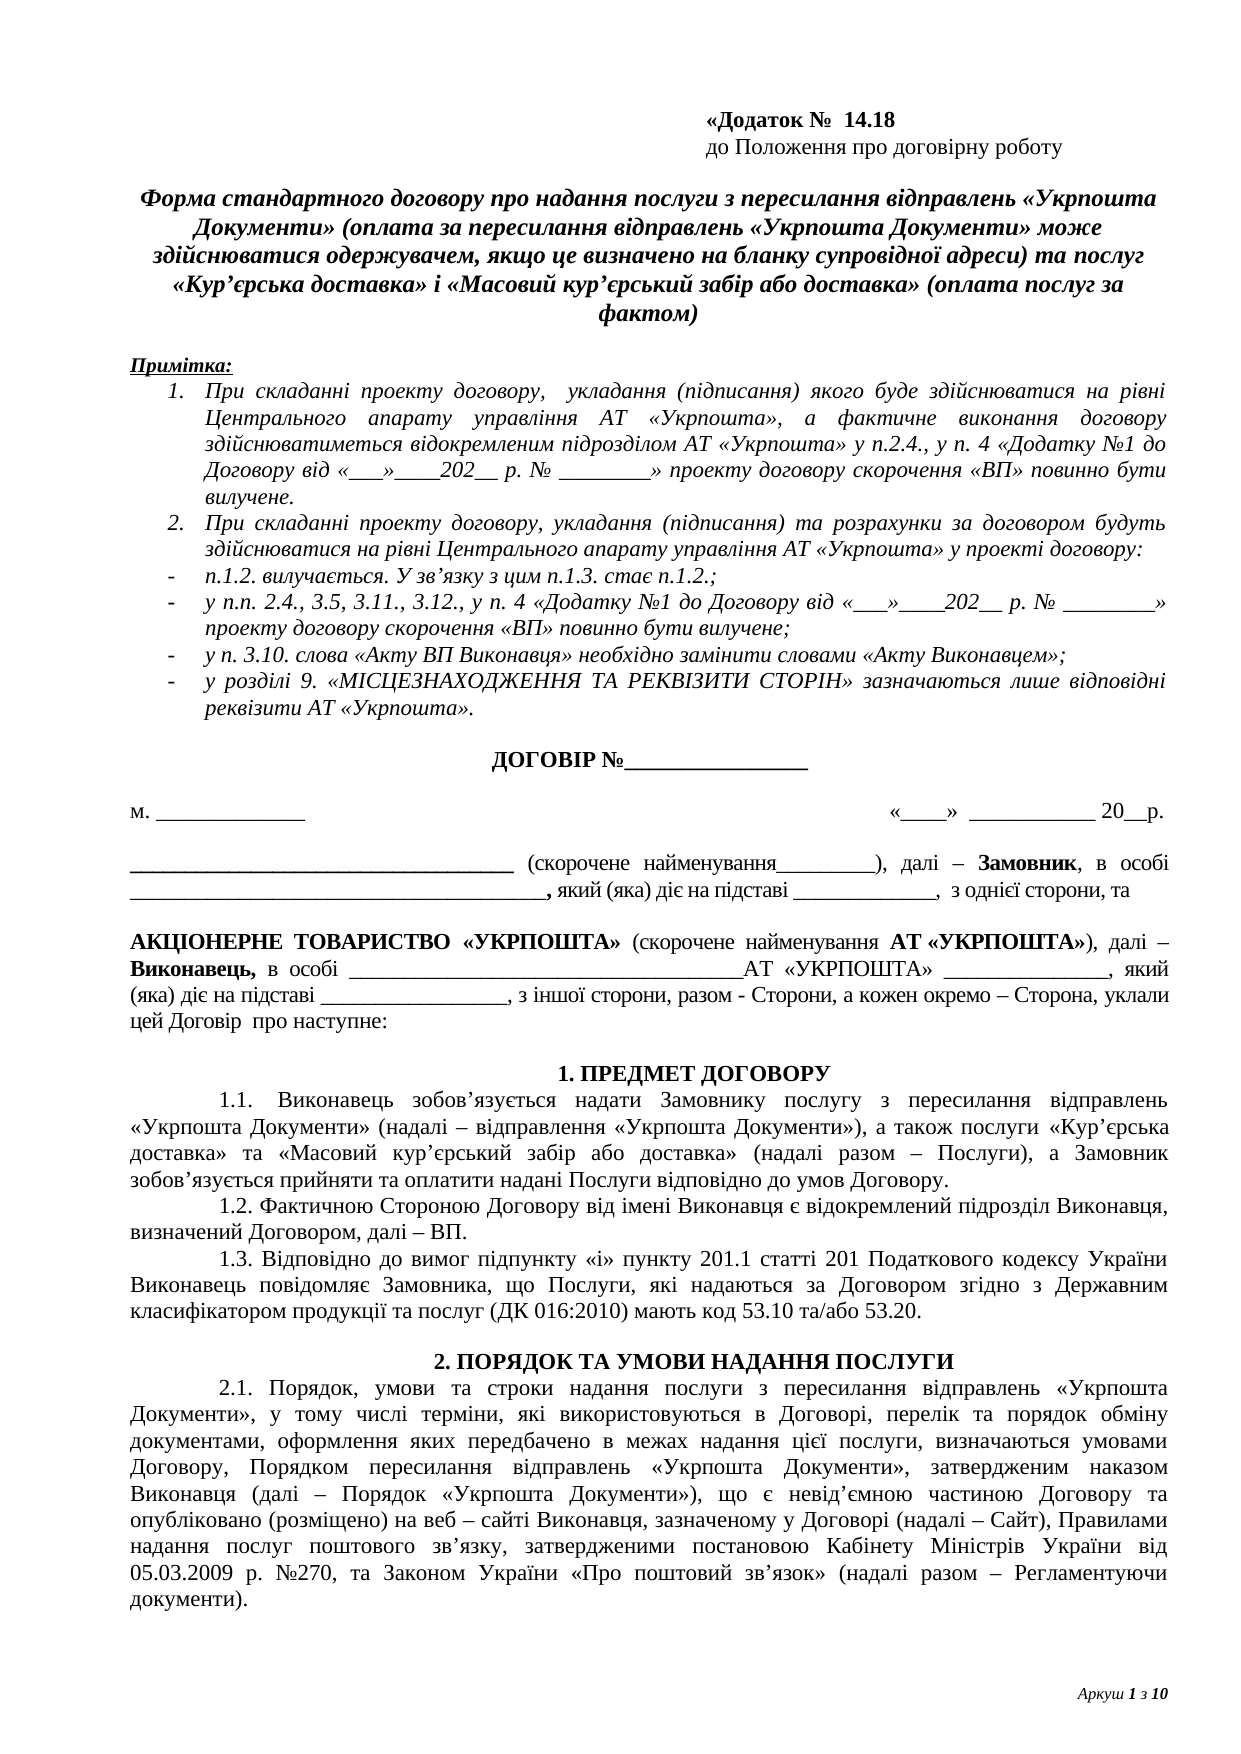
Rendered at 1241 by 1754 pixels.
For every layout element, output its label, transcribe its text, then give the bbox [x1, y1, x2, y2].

list у розділі 9. «МІСЦЕЗНАХОДЖЕННЯ ТА РЕКВІЗИТИ СТОРІН» зазначаються лише відповідні реквізити АТ «Укрпошта». [167, 667, 1169, 720]
text 2.1. Порядок, умови та строки надання послуги з пересилання відправлень «Укрпошта Документи», у тому числі терміни, які використовуються в Договорі, перелік та порядок обміну документами, оформлення яких передбачено в межах надання цієї послуги, визначаються умовами Договору, Порядком пересилання відправлень «Укрпошта Документи», затвердженим наказом Виконавця (далі – Порядок «Укрпошта Документи»), що є невід’ємною частиною Договору та опубліковано (розміщено) на веб – сайті Виконавця, зазначеному у Договорі (надалі – Сайт), Правилами надання послуг поштового зв’язку, затвердженими постановою Кабінету Міністрів України від 05.03.2009 р. №270, та Законом України «Про поштовий зв’язок» (надалі разом – Регламентуючи документи). [130, 1374, 1169, 1611]
list Форма стандартного договору про надання послуги з пересилання відправлень «Укрпошта Документи» (оплата за пересилання відправлень «Укрпошта Документи» може здійснюватися одержувачем, якщо це визначено на бланку супровідної адреси) та послуг «Кур’єрська доставка» і «Масовий кур’єрський забір або доставка» (оплата послуг за фактом) [130, 183, 1169, 327]
list При складанні проекту договору, укладання (підписання) та розрахунки за договором будуть здійснюватися на рівні Центрального апарату управління АТ «Укрпошта» у проекті договору: [167, 509, 1169, 562]
list у п. 3.10. слова «Акту ВП Виконавця» необхідно замінити словами «Акту Виконавцем»; [167, 641, 1169, 667]
text м. _____________ «____» ___________ 20__р. [130, 797, 1169, 823]
list у п.п. 2.4., 3.5, 3.11., 3.12., у п. 4 «Додатку №1 до Договору від «___»____202__ р. № ________» проекту договору скорочення «ВП» повинно бути вилучене; [167, 588, 1169, 641]
text АКЦІОНЕРНЕ ТОВАРИСТВО «УКРПОШТА» (скорочене найменування АТ «УКРПОШТА»), далі – Виконавець, в особі ____________________________________АТ «УКРПОШТА» _______________, який (яка) діє на підставі _________________, з іншої сторони, разом - Сторони, а кожен окремо – Сторона, уклали цей Договір про наступне: [130, 928, 1169, 1034]
text Примітка: [130, 353, 1169, 377]
list 1.2. Фактичною Стороною Договору від імені Виконавця є відокремлений підрозділ Виконавця, визначений Договором, далі – ВП. [130, 1192, 1169, 1245]
text ___________________________________ (скорочене найменування_________), далі – Замовник, в особі ______________________________________, який (яка) діє на підставі _____________, з однієї сторони, та [130, 849, 1169, 902]
list ДОГОВІР №________________ [130, 746, 1169, 773]
text 1.3. Відповідно до вимог підпункту «і» пункту 201.1 статті 201 Податкового кодексу України Виконавець повідомляє Замовника, що Послуги, які надаються за Договором згідно з Державним класифікатором продукції та послуг (ДК 016:2010) мають код 53.10 та/або 53.20. [130, 1245, 1169, 1324]
list 1. ПРЕДМЕТ ДОГОВОРУ [218, 1060, 1169, 1087]
list п.1.2. вилучається. У зв’язку з цим п.1.3. стає п.1.2.; [167, 562, 1169, 588]
list При складанні проекту договору, укладання (підписання) якого буде здійснюватися на рівні Центрального апарату управління АТ «Укрпошта», а фактичне виконання договору здійснюватиметься відокремленим підрозділом АТ «Укрпошта» у п.2.4., у п. 4 «Додатку №1 до Договору від «___»____202__ р. № ________» проекту договору скорочення «ВП» повинно бути вилучене. [167, 377, 1169, 509]
list 2. ПОРЯДОК ТА УМОВИ НАДАННЯ ПОСЛУГИ [218, 1348, 1169, 1374]
text «Додаток № 14.18 [706, 106, 1169, 133]
text до Положення про договірну роботу [706, 133, 1169, 159]
list Виконавець зобов’язується надати Замовнику послугу з пересилання відправлень «Укрпошта Документи» (надалі – відправлення «Укрпошта Документи»), а також послуги «Кур’єрська доставка» та «Масовий кур’єрський забір або доставка» (надалі разом – Послуги), а Замовник зобов’язується прийняти та оплатити надані Послуги відповідно до умов Договору. [130, 1087, 1169, 1192]
